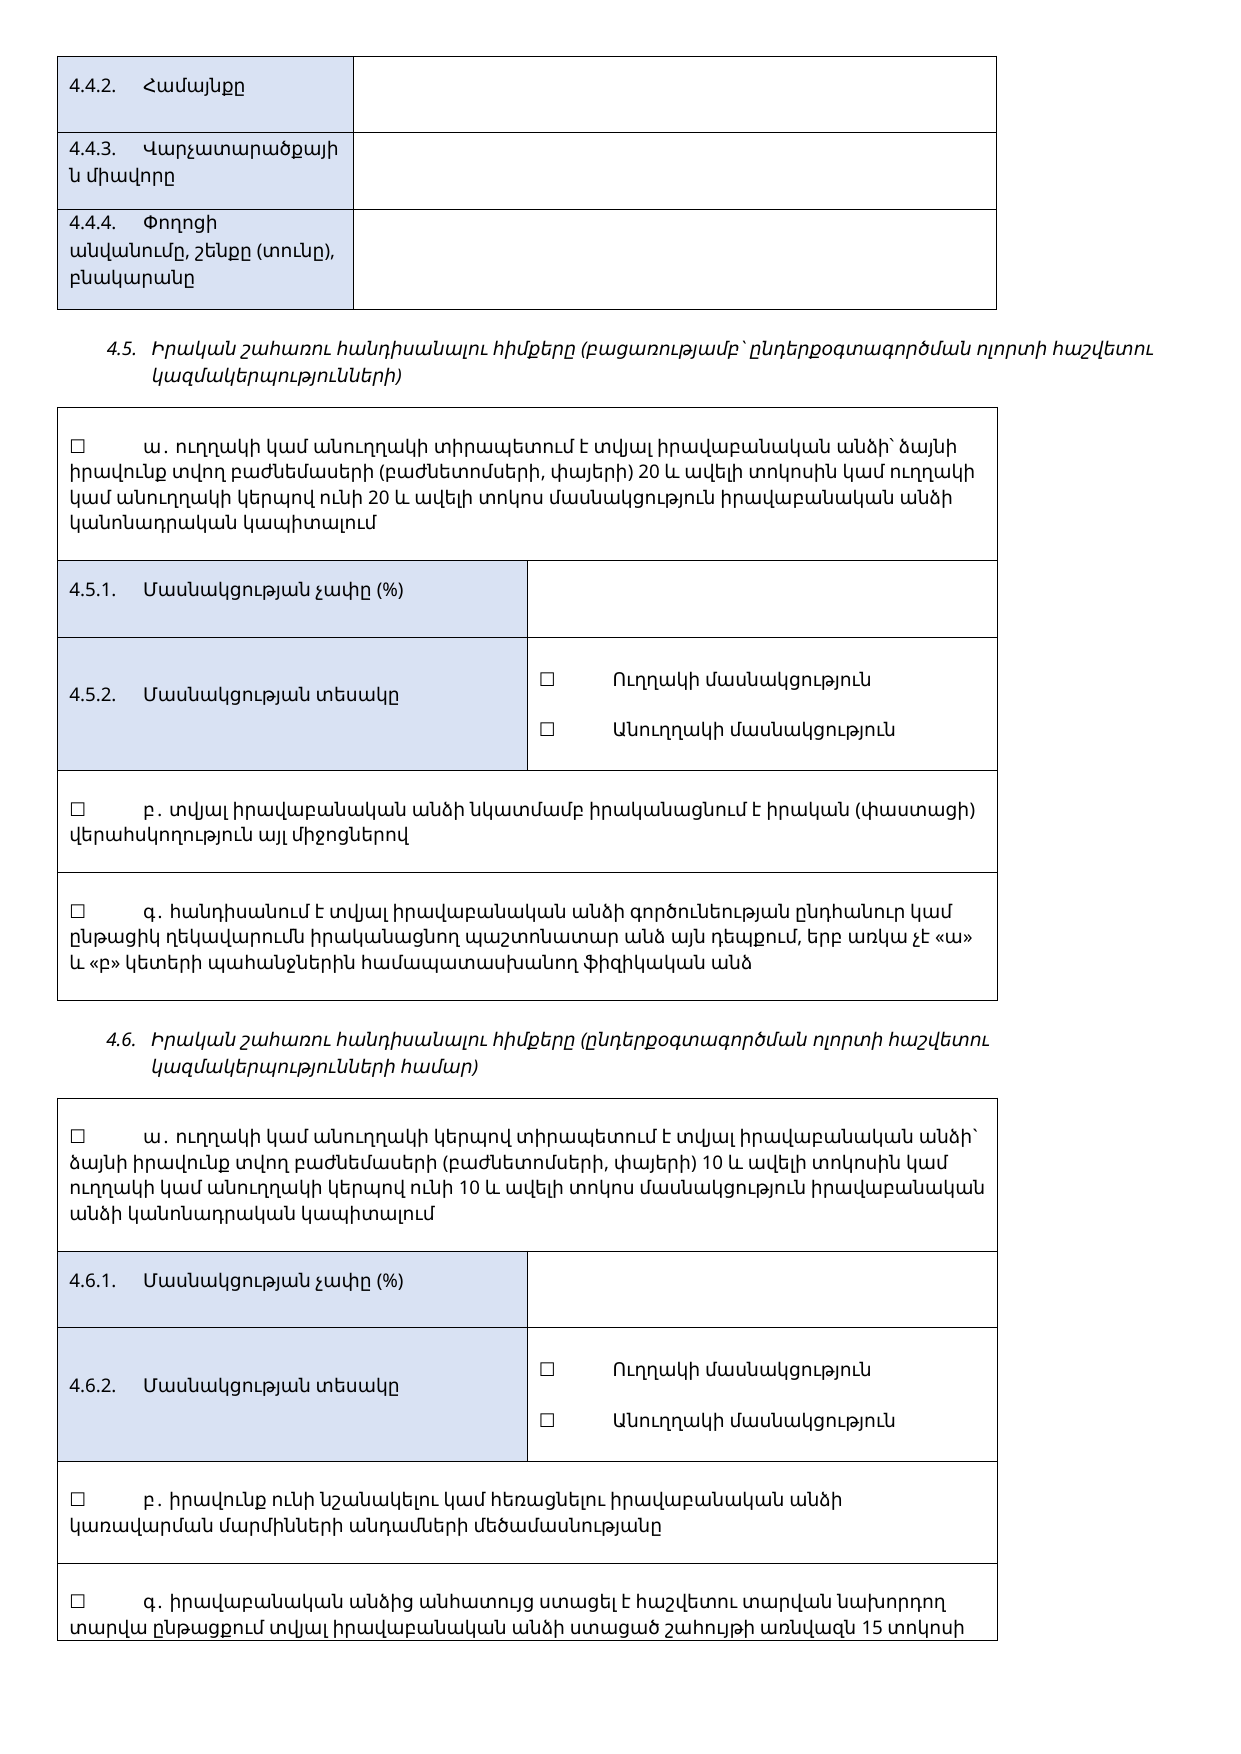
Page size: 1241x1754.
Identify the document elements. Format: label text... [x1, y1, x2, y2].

table_cell [528, 561, 997, 637]
table_cell Մասնակցության տեսակը [58, 638, 527, 770]
table_header ☐ ա․ ուղղակի կամ անուղղակի կերպով տիրապետում է տվյալ իրավաբանական անձի` ձայնի իրավունք տվող բաժնեմասերի (բաժնետոմսերի, փայերի) 10 և ավելի տոկոսին կամ ուղղակի կամ անուղղակի կերպով ունի 10 և ավելի տոկոս մասնակցություն իրավաբանական անձի կանոնադրական կապիտալում [58, 1099, 997, 1251]
table_cell ☐ բ․ իրավունք ունի նշանակելու կամ հեռացնելու իրավաբանական անձի կառավարման մարմինների անդամների մեծամասնությանը [58, 1462, 997, 1563]
table_cell [354, 57, 996, 132]
table_header ☐ ա․ ուղղակի կամ անուղղակի տիրապետում է տվյալ իրավաբանական անձի՝ ձայնի իրավունք տվող բաժնեմասերի (բաժնետոմսերի, փայերի) 20 և ավելի տոկոսին կամ ուղղակի կամ անուղղակի կերպով ունի 20 և ավելի տոկոս մասնակցություն իրավաբանական անձի կանոնադրական կապիտալում [58, 408, 997, 560]
table_cell Մասնակցության չափը (%) [58, 1252, 527, 1327]
table_cell ☐ բ․ տվյալ իրավաբանական անձի նկատմամբ իրականացնում է իրական (փաստացի) վերահսկողություն այլ միջոցներով [58, 771, 997, 872]
table_cell [354, 210, 996, 309]
list Իրական շահառու հանդիսանալու հիմքերը (ընդերքօգտագործման ոլորտի հաշվետու կազմակերպությունների համար) [106, 1026, 1167, 1079]
table_cell [354, 133, 996, 209]
table_cell Համայնքը [58, 57, 353, 132]
table_cell ☐ գ․ հանդիսանում է տվյալ իրավաբանական անձի գործունեության ընդհանուր կամ ընթացիկ ղեկավարումն իրականացնող պաշտոնատար անձ այն դեպքում, երբ առկա չէ «ա» և «բ» կետերի պահանջներին համապատասխանող ֆիզիկական անձ [58, 873, 997, 1000]
table_cell Վարչատարածքային միավորը [58, 133, 353, 209]
table_cell [528, 1252, 997, 1327]
list Իրական շահառու հանդիսանալու հիմքերը (բացառությամբ` ընդերքօգտագործման ոլորտի հաշվետու կազմակերպությունների) [107, 335, 1167, 388]
table_cell Մասնակցության չափը (%) [58, 561, 527, 637]
table_cell ☐ Ուղղակի մասնակցություն ☐ Անուղղակի մասնակցություն [528, 638, 997, 770]
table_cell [58, 1564, 997, 1640]
table_cell Մասնակցության տեսակը [58, 1328, 527, 1461]
table_cell ☐ Ուղղակի մասնակցություն ☐ Անուղղակի մասնակցություն [528, 1328, 997, 1461]
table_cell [58, 210, 353, 309]
